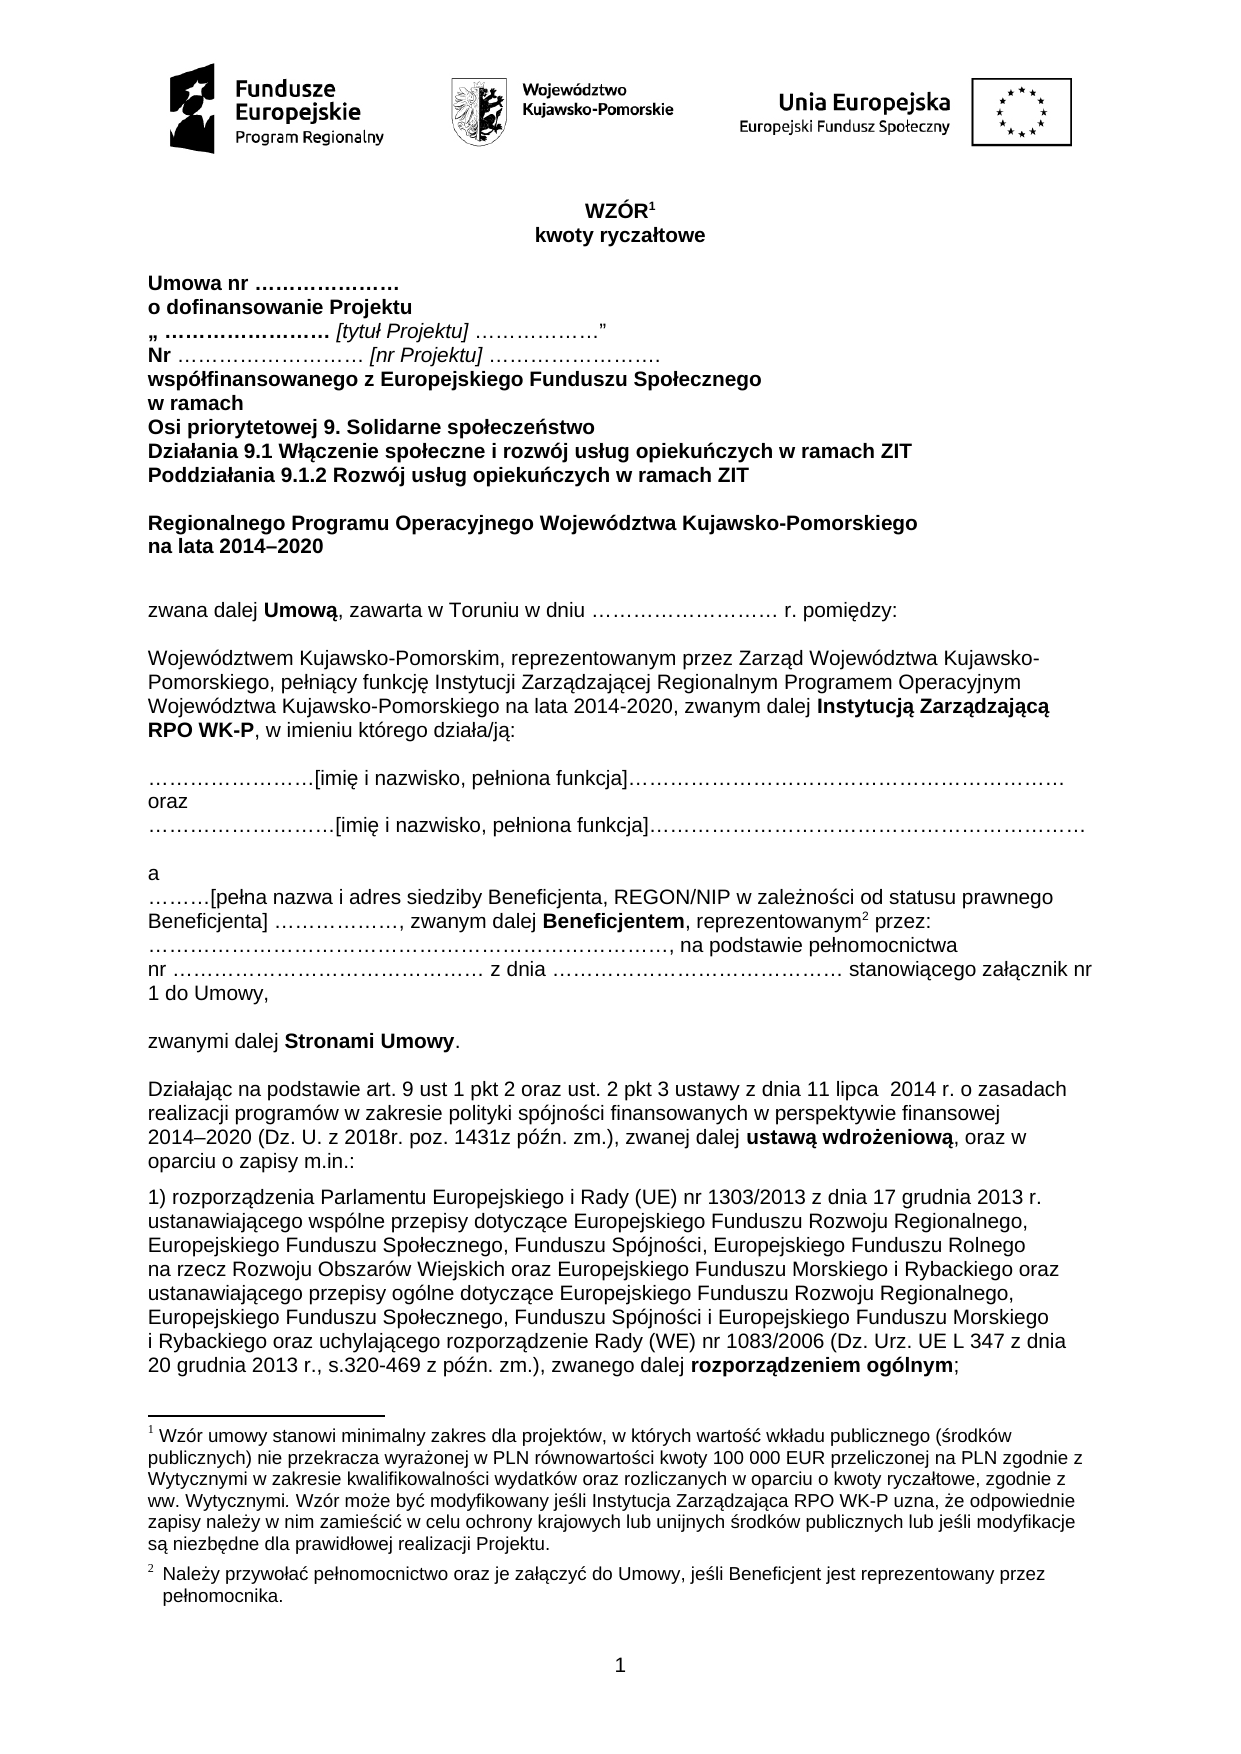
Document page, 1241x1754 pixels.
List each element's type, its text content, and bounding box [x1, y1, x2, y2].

text Poddziałania 9.1.2 Rozwój usług opiekuńczych w ramach ZIT [148, 462, 1092, 486]
picture [147, 40, 1093, 175]
text oraz [148, 789, 1092, 813]
text 1) rozporządzenia Parlamentu Europejskiego i Rady (UE) nr 1303/2013 z dnia 17 grudnia 2013 r. ustanawiającego wspólne przepisy dotyczące Europejskiego Funduszu Rozwoju Regionalnego, Europejskiego Funduszu Społecznego, Funduszu Spójności, Europejskiego Funduszu Rolnego na rzecz Rozwoju Obszarów Wiejskich oraz Europejskiego Funduszu Morskiego i Rybackiego oraz ustanawiającego przepisy ogólne dotyczące Europejskiego Funduszu Rozwoju Regionalnego, Europejskiego Funduszu Społecznego, Funduszu Spójności i Europejskiego Funduszu Morskiego i Rybackiego oraz uchylającego rozporządzenie Rady (WE) nr 1083/2006 (Dz. Urz. UE L 347 z dnia 20 grudnia 2013 r., s.320-469 z późn. zm.), zwanego dalej rozporządzeniem ogólnym; [148, 1185, 1092, 1377]
text Umowa nr ………………… [148, 271, 1092, 295]
text kwoty ryczałtowe [148, 223, 1092, 247]
text zwanymi dalej Stronami Umowy. [148, 1029, 1092, 1053]
text współfinansowanego z Europejskiego Funduszu Społecznego [148, 367, 1092, 391]
text WZÓR [148, 199, 1092, 223]
text o dofinansowanie Projektu [148, 295, 1092, 319]
text zwana dalej Umową, zawarta w Toruniu w dniu ……………………… r. pomiędzy: [148, 598, 1092, 622]
title Działając na podstawie art. 9 ust 1 pkt 2 oraz ust. 2 pkt 3 ustawy z dnia 11 lipca 2014 r. o zasadach realizacji programów w zakresie polityki spójności finansowanych w perspektywie finansowej 2014–2020 (Dz. U. z 2018r. poz. 1431z późn. zm.), zwanej dalej ustawą wdrożeniową, oraz w oparciu o zapisy m.in.: [148, 1077, 1092, 1173]
text Regionalnego Programu Operacyjnego Województwa Kujawsko-Pomorskiego [148, 510, 1092, 534]
text ………………………[imię i nazwisko, pełniona funkcja]……………………………………………………… [148, 813, 1092, 837]
text ……………………[imię i nazwisko, pełniona funkcja]……………………………………………………… [148, 765, 1092, 789]
text Działania 9.1 Włączenie społeczne i rozwój usług opiekuńczych w ramach ZIT [148, 438, 1092, 462]
text ………[pełna nazwa i adres siedziby Beneficjenta, REGON/NIP w zależności od statusu prawnego Beneficjenta] ………………, zwanym dalej Beneficjentem, reprezentowanym przez: …………………………………………………………………, na podstawie pełnomocnictwa nr ……………………………………… z dnia …………………………………… stanowiącego załącznik nr 1 do Umowy, [148, 885, 1092, 1005]
text „ …………………… [tytuł Projektu] ………………” [148, 319, 1092, 343]
text Nr ……………………… [nr Projektu] ……………………. [148, 343, 1092, 367]
text na lata 2014–2020 [148, 534, 1092, 558]
text Województwem Kujawsko-Pomorskim, reprezentowanym przez Zarząd Województwa Kujawsko-Pomorskiego, pełniący funkcję Instytucji Zarządzającej Regionalnym Programem Operacyjnym Województwa Kujawsko-Pomorskiego na lata 2014-2020, zwanym dalej Instytucją Zarządzającą RPO WK-P, w imieniu którego działa/ją: [148, 646, 1092, 741]
text w ramach [148, 391, 1092, 414]
text a [148, 861, 1092, 885]
text Osi priorytetowej 9. Solidarne społeczeństwo [148, 414, 1092, 438]
